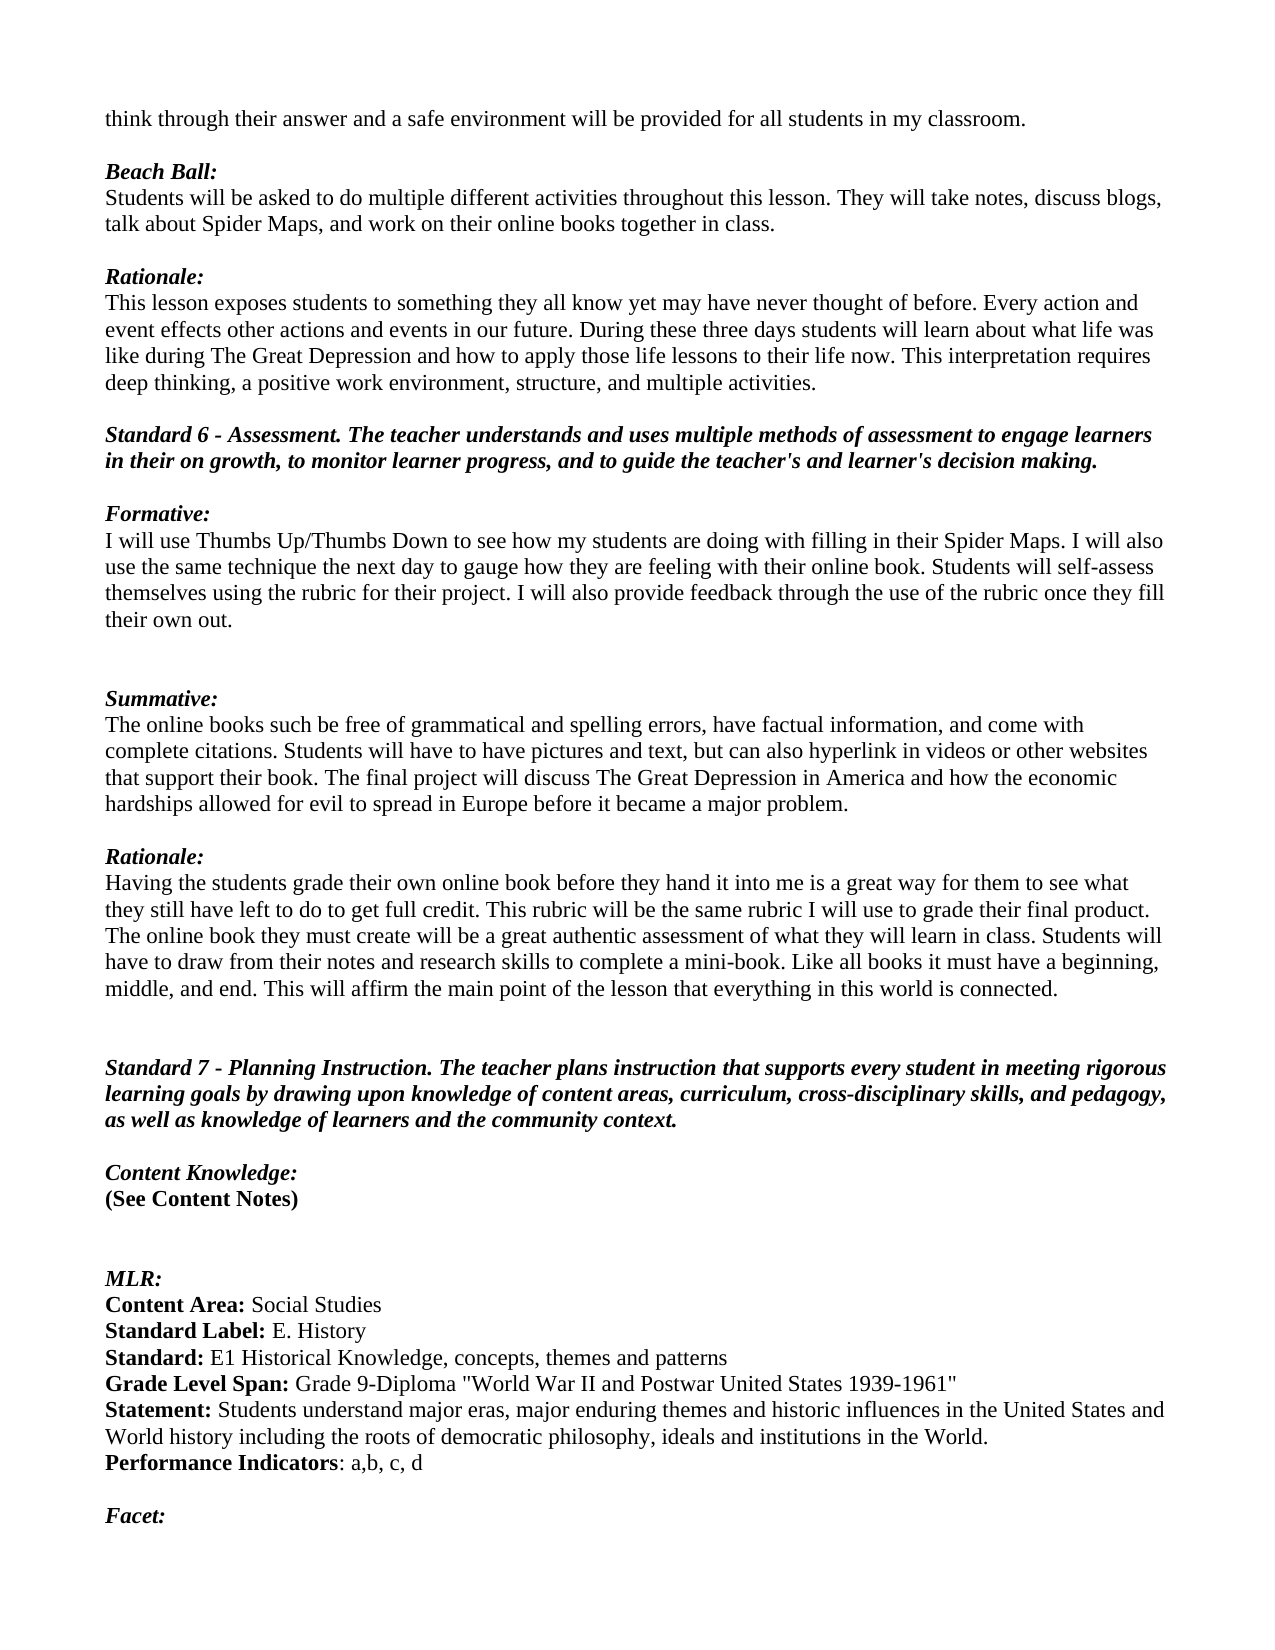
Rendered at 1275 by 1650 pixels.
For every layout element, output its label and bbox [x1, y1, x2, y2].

text [105, 105, 1170, 1528]
